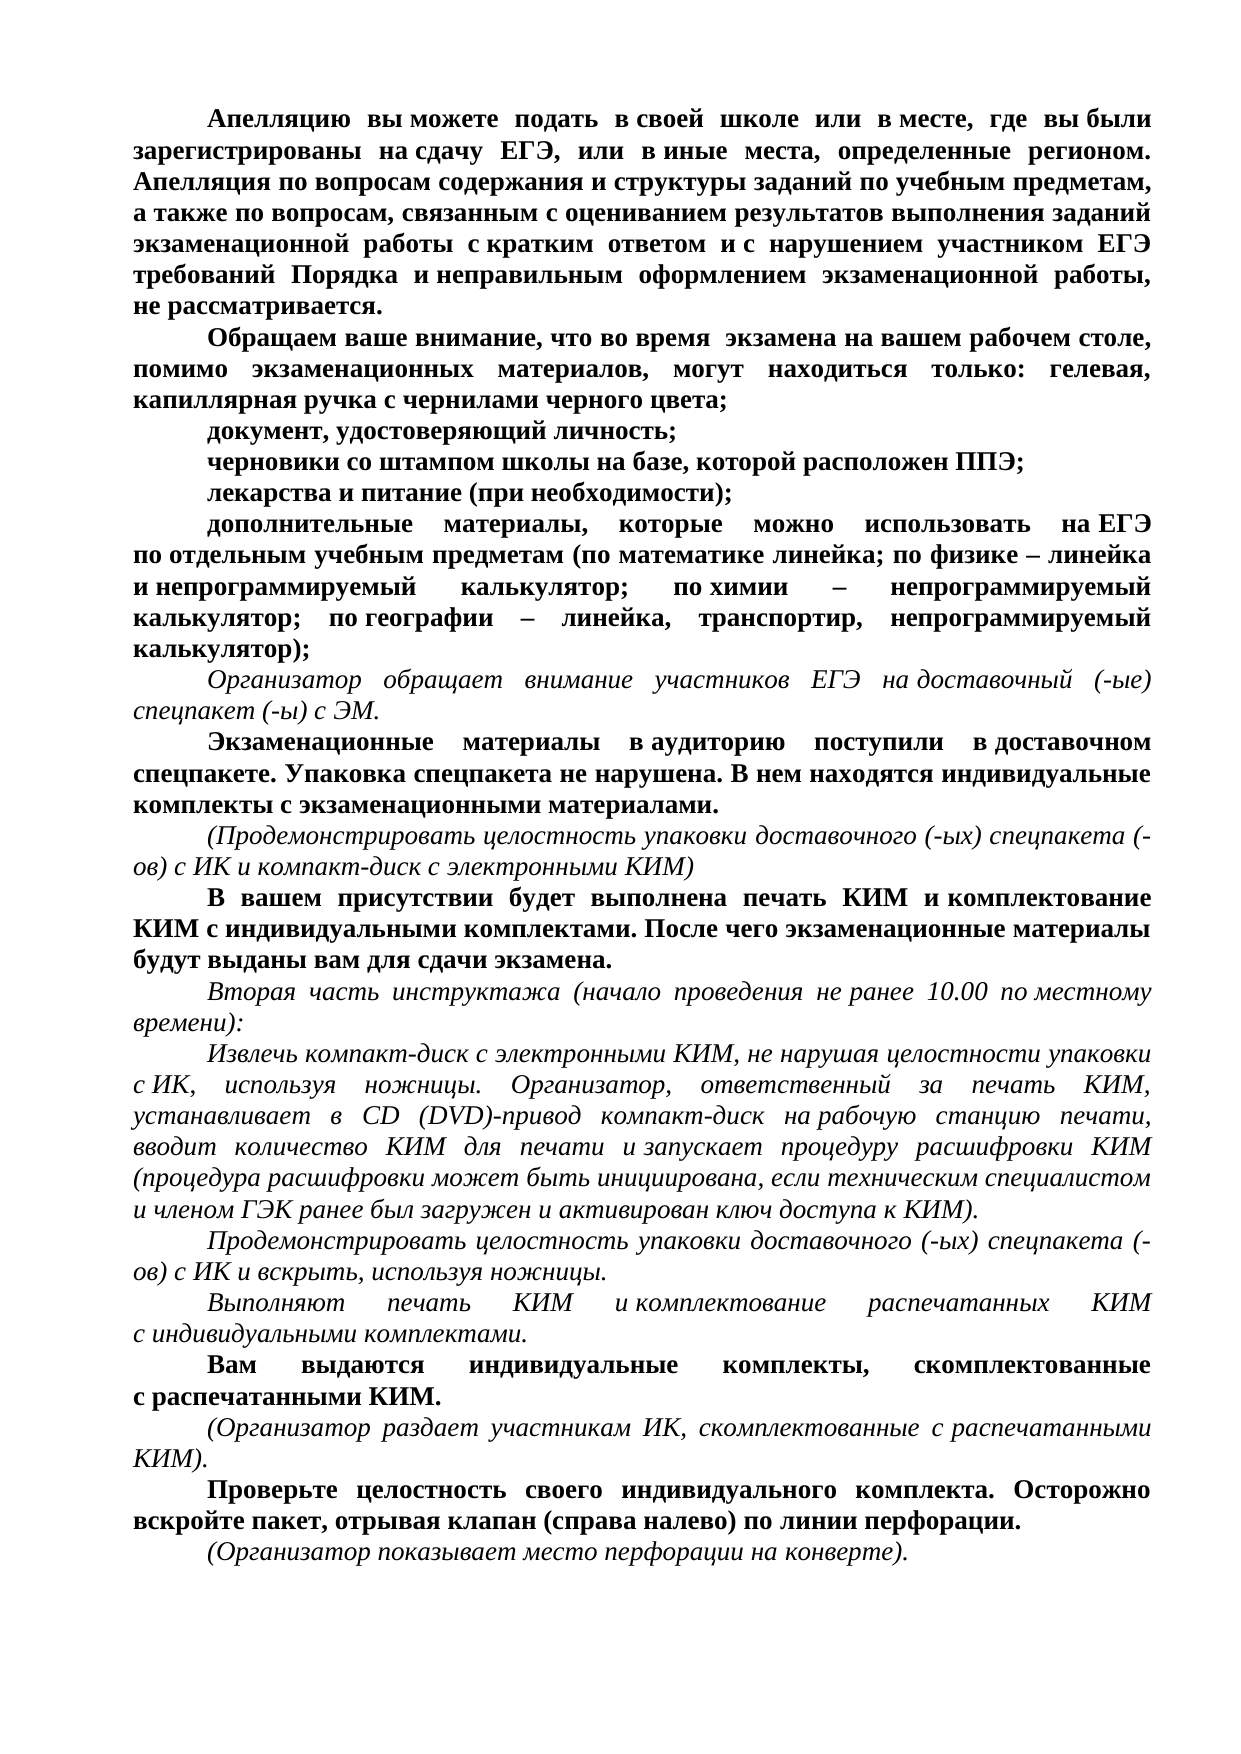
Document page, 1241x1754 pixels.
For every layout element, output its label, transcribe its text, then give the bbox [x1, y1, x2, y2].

text Продемонстрировать целостность упаковки доставочного (-ых) спецпакета (-ов) с ИК и вскрыть, используя ножницы. [133, 1224, 1152, 1286]
text (Организатор раздает участникам ИК, скомплектованные с распечатанными КИМ). [133, 1411, 1152, 1473]
text лекарства и питание (при необходимости); [133, 476, 1152, 507]
text Апелляцию вы можете подать в своей школе или в месте, где вы были зарегистрированы на сдачу ЕГЭ, или в иные места, определенные регионом. Апелляция по вопросам содержания и структуры заданий по учебным предметам, а также по вопросам, связанным с оцениванием результатов выполнения заданий экзаменационной работы с кратким ответом и с нарушением участником ЕГЭ требований Порядка и неправильным оформлением экзаменационной работы, не рассматривается. [133, 103, 1152, 321]
text Экзаменационные материалы в аудиторию поступили в доставочном спецпакете. Упаковка спецпакета не нарушена. В нем находятся индивидуальные комплекты с экзаменационными материалами. [133, 726, 1152, 819]
text Вам выдаются индивидуальные комплекты, скомплектованные с распечатанными КИМ. [133, 1348, 1152, 1411]
text дополнительные материалы, которые можно использовать на ЕГЭ по отдельным учебным предметам (по математике линейка; по физике – линейка и непрограммируемый калькулятор; по химии – непрограммируемый калькулятор; по географии – линейка, транспортир, непрограммируемый калькулятор); [133, 507, 1152, 663]
text Проверьте целостность своего индивидуального комплекта. Осторожно вскройте пакет, отрывая клапан (справа налево) по линии перфорации. [133, 1473, 1152, 1535]
text документ, удостоверяющий личность; [133, 414, 1152, 445]
text (Организатор показывает место перфорации на конверте). [133, 1535, 1152, 1566]
text Организатор обращает внимание участников ЕГЭ на доставочный (-ые) спецпакет (-ы) с ЭМ. [133, 663, 1152, 726]
text черновики со штампом школы на базе, которой расположен ППЭ; [133, 445, 1152, 476]
text Выполняют печать КИМ и комплектование распечатанных КИМ с индивидуальными комплектами. [133, 1286, 1152, 1348]
text Обращаем ваше внимание, что во время экзамена на вашем рабочем столе, помимо экзаменационных материалов, могут находиться только: гелевая, капиллярная ручка с чернилами черного цвета; [133, 321, 1152, 414]
text Извлечь компакт-диск с электронными КИМ, не нарушая целостности упаковки с ИК, используя ножницы. Организатор, ответственный за печать КИМ, устанавливает в CD (DVD)-привод компакт-диск на рабочую станцию печати, вводит количество КИМ для печати и запускает процедуру расшифровки КИМ (процедура расшифровки может быть инициирована, если техническим специалистом и членом ГЭК ранее был загружен и активирован ключ доступа к КИМ). [133, 1037, 1152, 1224]
text (Продемонстрировать целостность упаковки доставочного (-ых) спецпакета (-ов) с ИК и компакт-диск с электронными КИМ) [133, 819, 1152, 881]
text В вашем присутствии будет выполнена печать КИМ и комплектование КИМ с индивидуальными комплектами. После чего экзаменационные материалы будут выданы вам для сдачи экзамена. [133, 881, 1152, 975]
text Вторая часть инструктажа (начало проведения не ранее 10.00 по местному времени): [133, 975, 1152, 1037]
